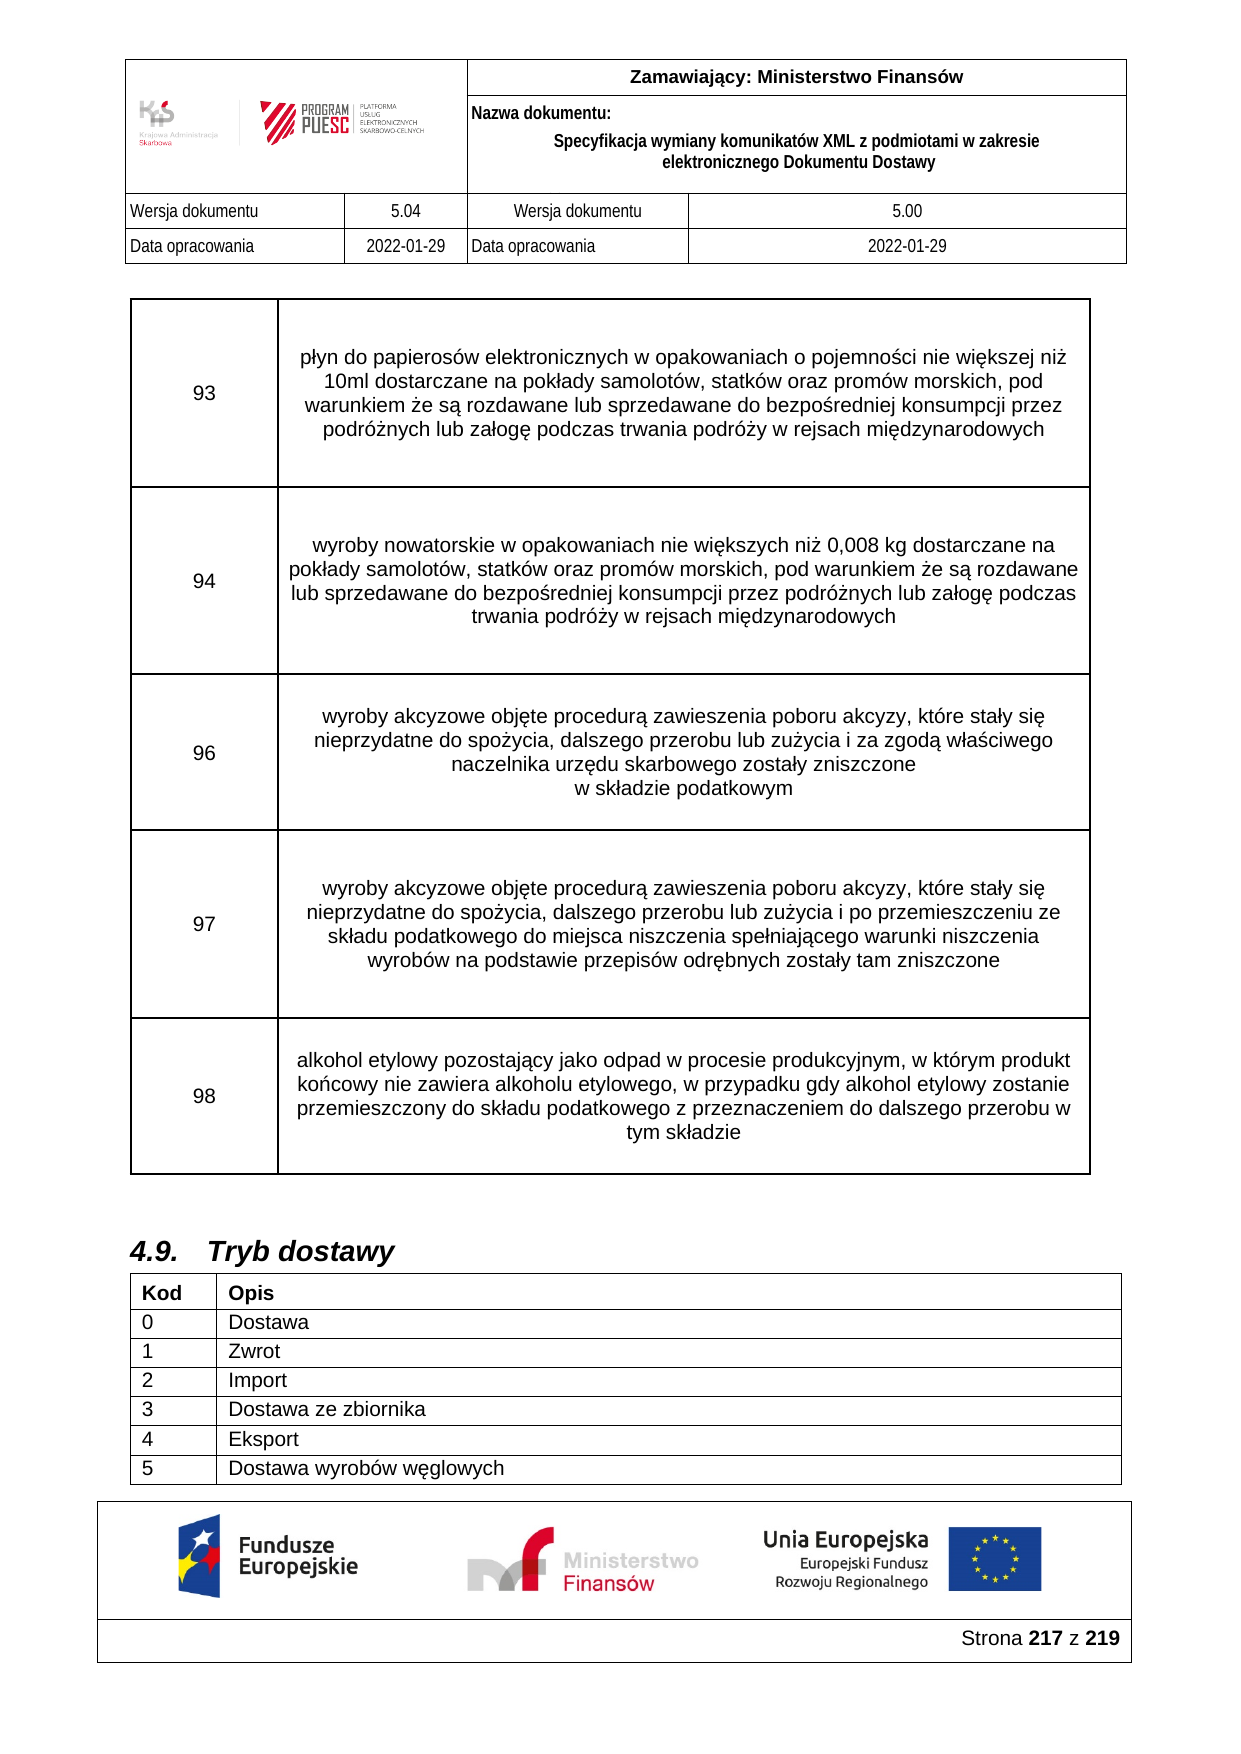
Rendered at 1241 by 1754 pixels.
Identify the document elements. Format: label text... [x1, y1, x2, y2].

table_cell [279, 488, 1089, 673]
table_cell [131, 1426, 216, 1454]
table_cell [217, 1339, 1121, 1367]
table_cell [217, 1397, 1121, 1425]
picture [178, 1514, 1042, 1598]
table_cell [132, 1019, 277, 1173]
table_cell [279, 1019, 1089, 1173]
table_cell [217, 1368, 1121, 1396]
picture [129, 90, 424, 156]
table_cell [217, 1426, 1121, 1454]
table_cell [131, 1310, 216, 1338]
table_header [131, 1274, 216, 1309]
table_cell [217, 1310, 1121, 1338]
text Tryb dostawy [130, 1233, 1122, 1267]
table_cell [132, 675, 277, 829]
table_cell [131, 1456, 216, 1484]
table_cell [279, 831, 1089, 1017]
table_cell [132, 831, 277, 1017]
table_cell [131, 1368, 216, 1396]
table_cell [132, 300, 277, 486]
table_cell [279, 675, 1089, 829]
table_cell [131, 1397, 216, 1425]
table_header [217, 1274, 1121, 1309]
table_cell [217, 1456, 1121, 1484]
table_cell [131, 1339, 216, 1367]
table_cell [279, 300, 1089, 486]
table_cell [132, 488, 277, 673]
